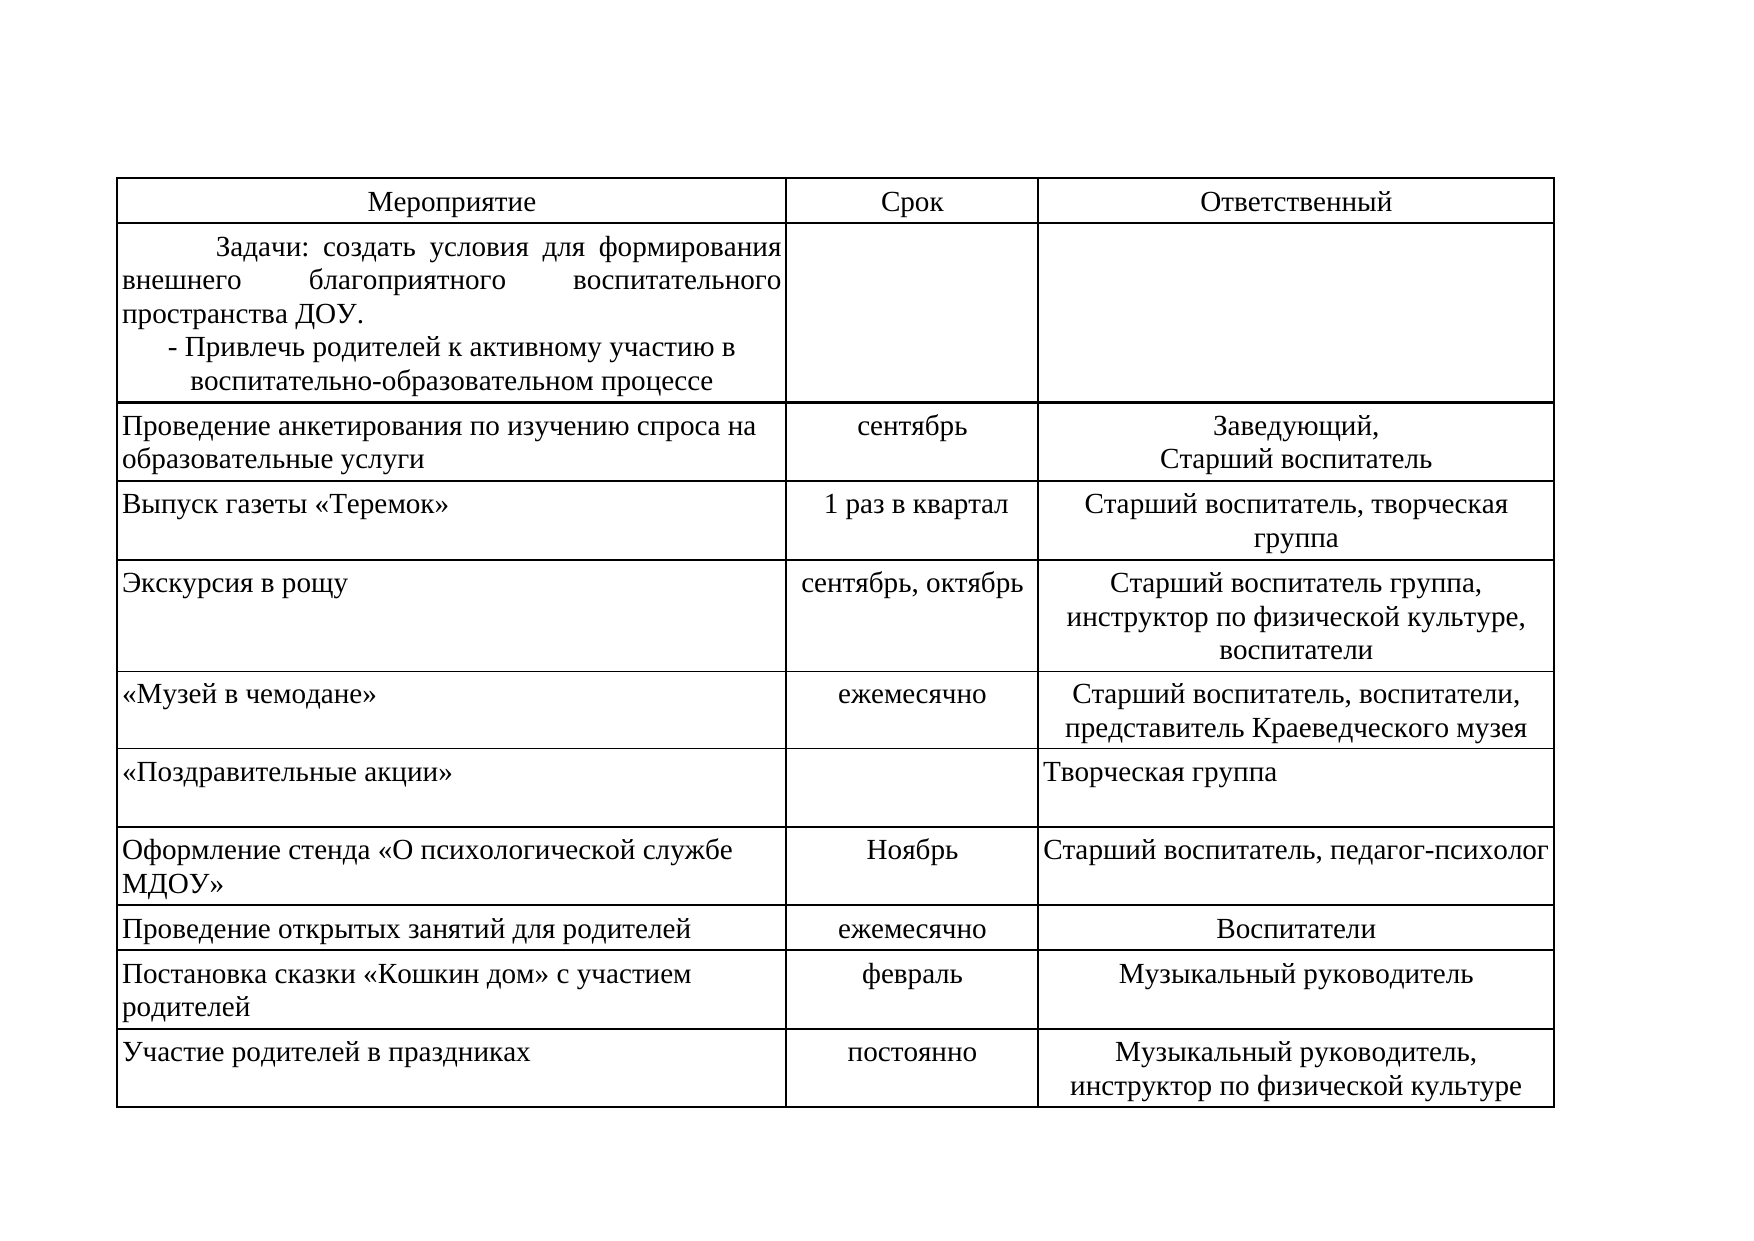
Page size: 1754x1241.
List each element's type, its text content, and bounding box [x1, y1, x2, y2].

table_header Ответственный [1039, 179, 1553, 222]
table_cell Музыкальный руководитель [1039, 951, 1553, 1028]
table_cell Постановка сказки «Кошкин дом» с участием родителей [118, 951, 785, 1028]
table_cell Музыкальный руководитель, инструктор по физической культуре [1039, 1030, 1553, 1106]
table_cell Выпуск газеты «Теремок» [118, 482, 785, 558]
table_cell Старший воспитатель группа, инструктор по физической культуре, воспитатели [1039, 561, 1553, 671]
table_cell Старший воспитатель, воспитатели, представитель Краеведческого музея [1039, 672, 1553, 748]
table_cell Проведение открытых занятий для родителей [118, 906, 785, 949]
table_cell [1039, 224, 1553, 401]
table_cell [787, 224, 1037, 401]
table_cell ежемесячно [787, 672, 1037, 748]
table_cell Задачи: создать условия для формирования внешнего благоприятного воспитательного пространства ДОУ. - Привлечь родителей к активному участию в воспитательно-образовательном процессе [118, 224, 785, 401]
table_cell Экскурсия в рощу [118, 561, 785, 671]
table_cell сентябрь, октябрь [787, 561, 1037, 671]
table_header Мероприятие [118, 179, 785, 222]
table_cell Заведующий, Старший воспитатель [1039, 404, 1553, 480]
table_cell Старший воспитатель, творческая группа [1039, 482, 1553, 558]
table_cell Проведение анкетирования по изучению спроса на образовательные услуги [118, 404, 785, 480]
table_cell февраль [787, 951, 1037, 1028]
table_cell сентябрь [787, 404, 1037, 480]
table_cell Творческая группа [1039, 749, 1553, 826]
table_cell «Поздравительные акции» [118, 749, 785, 826]
table_cell постоянно [787, 1030, 1037, 1106]
table_cell «Музей в чемодане» [118, 672, 785, 748]
table_cell [787, 749, 1037, 826]
table_cell Старший воспитатель, педагог-психолог [1039, 828, 1553, 904]
table_cell Оформление стенда «О психологической службе МДОУ» [118, 828, 785, 904]
table_cell ежемесячно [787, 906, 1037, 949]
table_cell 1 раз в квартал [787, 482, 1037, 558]
table_header Срок [787, 179, 1037, 222]
table_cell Участие родителей в праздниках [118, 1030, 785, 1106]
table_cell Воспитатели [1039, 906, 1553, 949]
table_cell Ноябрь [787, 828, 1037, 904]
